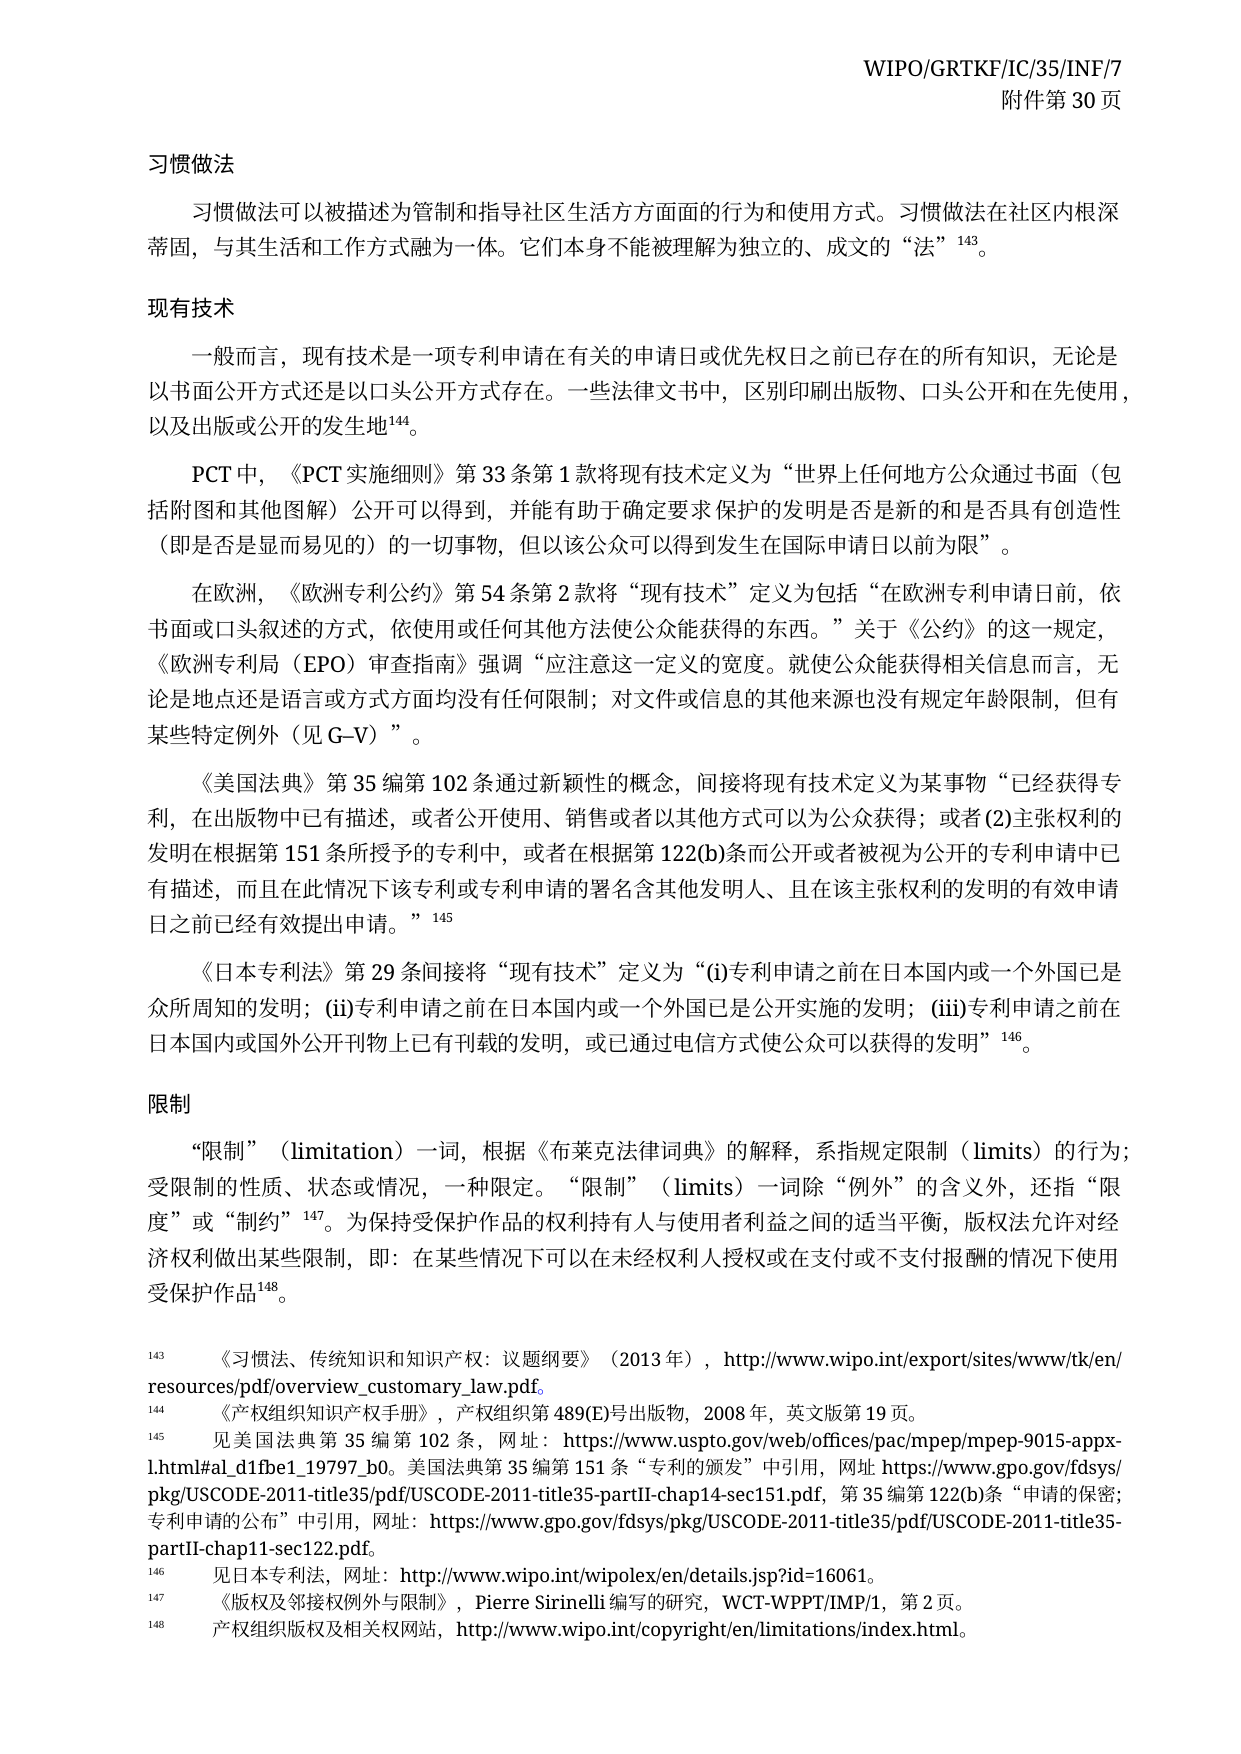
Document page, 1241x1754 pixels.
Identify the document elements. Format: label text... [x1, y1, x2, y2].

text 现有技术 [148, 287, 1122, 322]
text 一般而言，现有技术是一项专利申请在有关的申请日或优先权日之前已存在的所有知识，无论是以书面公开方式还是以口头公开方式存在。一些法律文书中，区别印刷出版物、口头公开和在先使用，以及出版或公开的发生地。 [148, 335, 1122, 441]
text 《日本专利法》第29条间接将“现有技术”定义为“(i)专利申请之前在日本国内或一个外国已是众所周知的发明；(ii)专利申请之前在日本国内或一个外国已是公开实施的发明；(iii)专利申请之前在日本国内或国外公开刊物上已有刊载的发明，或已通过电信方式使公众可以获得的发明”。 [148, 952, 1122, 1058]
text 《美国法典》第35编第102条通过新颖性的概念，间接将现有技术定义为某事物“已经获得专利，在出版物中已有描述，或者公开使用、销售或者以其他方式可以为公众获得；或者(2)主张权利的发明在根据第151条所授予的专利中，或者在根据第122(b)条而公开或者被视为公开的专利申请中已有描述，而且在此情况下该专利或专利申请的署名含其他发明人、且在该主张权利的发明的有效申请日之前已经有效提出申请。” [148, 762, 1122, 939]
text “限制”（limitation）一词，根据《布莱克法律词典》的解释，系指规定限制（limits）的行为；受限制的性质、状态或情况，一种限定。“限制”（limits）一词除“例外”的含义外，还指“限度”或“制约”。为保持受保护作品的权利持有人与使用者利益之间的适当平衡，版权法允许对经济权利做出某些限制，即：在某些情况下可以在未经权利人授权或在支付或不支付报酬的情况下使用受保护作品。 [148, 1131, 1122, 1308]
text 限制 [148, 1083, 1122, 1118]
text 习惯做法可以被描述为管制和指导社区生活方方面面的行为和使用方式。习惯做法在社区内根深蒂固，与其生活和工作方式融为一体。它们本身不能被理解为独立的、成文的“法”。 [148, 191, 1122, 262]
text PCT中，《PCT实施细则》第33条第1款将现有技术定义为“世界上任何地方公众通过书面（包括附图和其他图解）公开可以得到，并能有助于确定要求保护的发明是否是新的和是否具有创造性（即是否是显而易见的）的一切事物，但以该公众可以得到发生在国际申请日以前为限”。 [148, 454, 1122, 560]
text 在欧洲，《欧洲专利公约》第54条第2款将“现有技术”定义为包括“在欧洲专利申请日前，依书面或口头叙述的方式，依使用或任何其他方法使公众能获得的东西。”关于《公约》的这一规定，《欧洲专利局（EPO）审查指南》强调“应注意这一定义的宽度。就使公众能获得相关信息而言，无论是地点还是语言或方式方面均没有任何限制；对文件或信息的其他来源也没有规定年龄限制，但有某些特定例外（见G–V）”。 [148, 572, 1122, 749]
text 习惯做法 [148, 143, 1122, 179]
